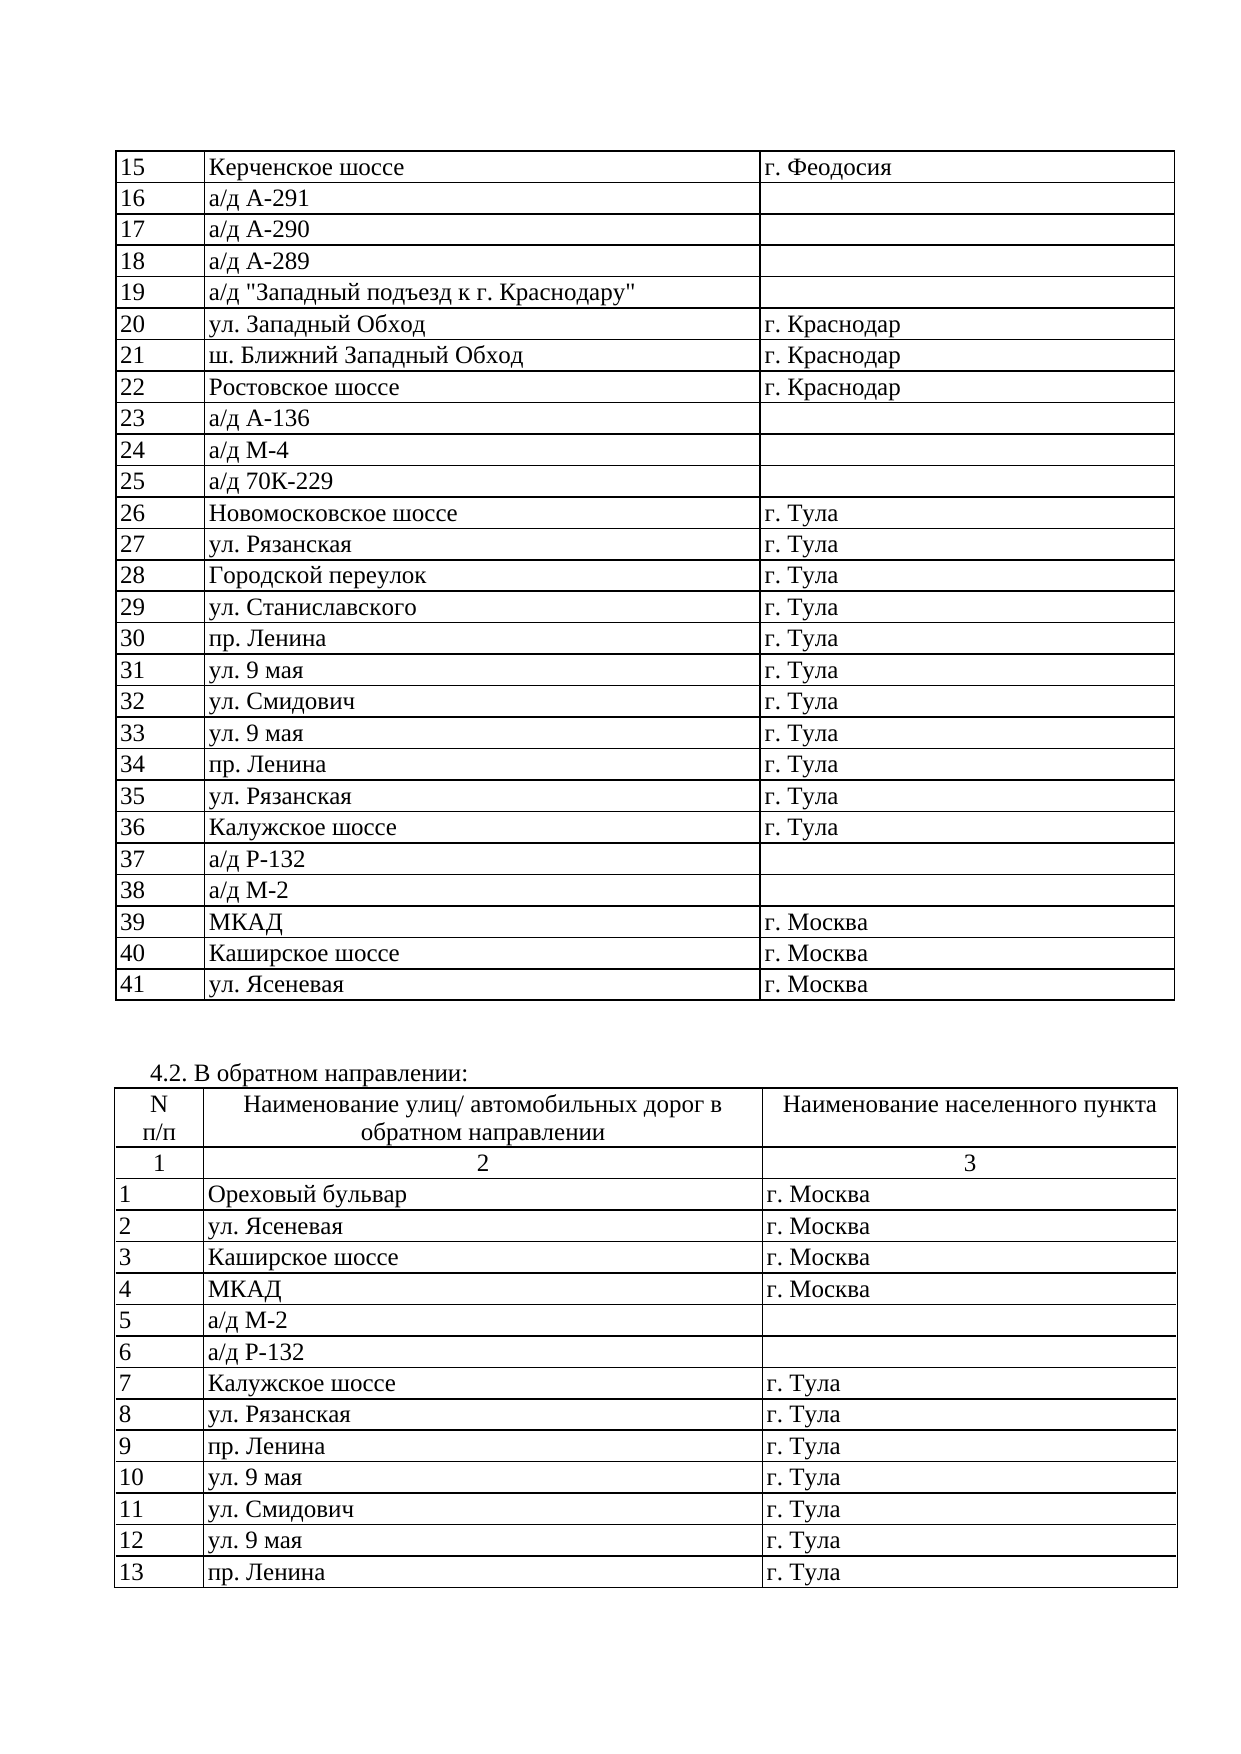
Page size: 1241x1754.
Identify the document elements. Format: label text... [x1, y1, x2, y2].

table_cell [761, 215, 1174, 244]
table_cell а/д А-291 [205, 183, 759, 213]
table_cell 23 [117, 403, 204, 433]
table_cell г. Тула [761, 812, 1174, 842]
table_cell 2 [204, 1148, 762, 1178]
table_cell Калужское шоссе [205, 812, 759, 842]
table_cell [761, 403, 1174, 433]
table_cell 1 [115, 1147, 203, 1178]
table_cell [761, 875, 1174, 905]
table_cell г. Тула [761, 623, 1174, 653]
table_cell 40 [117, 938, 204, 968]
table_cell 19 [117, 277, 204, 307]
table_cell а/д Р-132 [205, 844, 759, 873]
table_cell 22 [117, 372, 204, 402]
table_cell ул. 9 мая [205, 718, 759, 748]
table_cell 3 [115, 1242, 203, 1272]
table_cell Городской переулок [205, 561, 759, 590]
table_cell 10 [115, 1462, 203, 1492]
table_cell Ореховый бульвар [204, 1179, 762, 1209]
table_cell 12 [115, 1525, 203, 1555]
table_cell 15 [117, 152, 204, 181]
table_cell г. Москва [761, 938, 1174, 968]
table_cell [761, 277, 1174, 307]
table_cell ул. Западный Обход [205, 309, 759, 339]
table_cell 11 [115, 1493, 203, 1524]
table_cell г. Феодосия [761, 152, 1174, 181]
table_cell а/д М-4 [205, 435, 759, 464]
table_cell 37 [117, 844, 204, 873]
table_cell г. Тула [763, 1492, 1177, 1524]
table_cell г. Тула [761, 718, 1174, 748]
table_cell г. Тула [763, 1366, 1177, 1398]
table_cell 21 [117, 340, 204, 370]
table_cell ул. Смидович [204, 1494, 762, 1524]
table_cell 5 [115, 1305, 203, 1335]
table_cell г. Тула [761, 592, 1174, 622]
table_cell 26 [117, 498, 204, 527]
table_cell [761, 435, 1174, 464]
table_cell 35 [117, 781, 204, 811]
table_cell г. Тула [761, 561, 1174, 590]
table_cell ул. Станиславского [205, 592, 759, 622]
table_cell [761, 183, 1174, 213]
table_cell 6 [115, 1336, 203, 1366]
table_header Наименование населенного пункта [763, 1089, 1177, 1146]
table_cell ул. Смидович [205, 686, 759, 716]
table_cell г. Тула [761, 781, 1174, 811]
table_cell 7 [115, 1368, 203, 1398]
table_cell ул. Ясеневая [205, 970, 759, 999]
table_cell пр. Ленина [205, 749, 759, 779]
table_header Наименование улиц/ автомобильных дорог в обратном направлении [204, 1089, 762, 1146]
table_cell 24 [117, 435, 204, 464]
table_cell г. Тула [761, 529, 1174, 559]
table_cell Калужское шоссе [204, 1368, 762, 1398]
table_cell ул. 9 мая [204, 1525, 762, 1555]
table_cell 25 [117, 466, 204, 496]
table_cell 39 [117, 907, 204, 936]
table_cell Керченское шоссе [205, 152, 759, 181]
table_cell 34 [117, 749, 204, 779]
table_cell пр. Ленина [204, 1431, 762, 1461]
table_header N п/п [115, 1089, 203, 1146]
table_cell г. Москва [763, 1241, 1177, 1272]
table_cell 4 [115, 1273, 203, 1303]
table_cell Каширское шоссе [205, 938, 759, 968]
table_cell 13 [115, 1556, 203, 1587]
table_cell 9 [115, 1430, 203, 1461]
table_cell г. Москва [763, 1178, 1177, 1209]
table_cell г. Краснодар [761, 309, 1174, 339]
table_cell а/д М-2 [204, 1305, 762, 1335]
table_cell пр. Ленина [204, 1557, 762, 1587]
table_cell 18 [117, 246, 204, 276]
table_cell г. Тула [763, 1398, 1177, 1429]
table_cell г. Тула [761, 498, 1174, 527]
table_cell [761, 844, 1174, 873]
table_cell г. Москва [763, 1209, 1177, 1241]
table_cell 1 [115, 1179, 203, 1209]
table_cell 2 [115, 1210, 203, 1241]
table_cell ул. Рязанская [204, 1400, 762, 1429]
table_cell [763, 1304, 1177, 1335]
table_cell г. Тула [763, 1555, 1177, 1587]
table_cell МКАД [205, 907, 759, 936]
table_cell ул. Ясеневая [204, 1211, 762, 1241]
table_cell г. Тула [763, 1461, 1177, 1492]
table_cell 29 [117, 592, 204, 622]
table_cell Ростовское шоссе [205, 372, 759, 402]
table_cell г. Москва [763, 1272, 1177, 1303]
table_cell 31 [117, 655, 204, 685]
table_cell 30 [117, 623, 204, 653]
table_cell МКАД [204, 1274, 762, 1303]
table_cell а/д А-289 [205, 246, 759, 276]
table_cell 8 [115, 1399, 203, 1429]
table_cell а/д А-290 [205, 215, 759, 244]
table_cell а/д "Западный подъезд к г. Краснодару" [205, 277, 759, 307]
table_cell Новомосковское шоссе [205, 498, 759, 527]
table_cell 16 [117, 183, 204, 213]
table_cell г. Москва [761, 907, 1174, 936]
table_cell а/д А-136 [205, 403, 759, 433]
table_cell [761, 246, 1174, 276]
table_cell а/д М-2 [205, 875, 759, 905]
table_cell г. Тула [761, 749, 1174, 779]
table_cell г. Краснодар [761, 372, 1174, 402]
table_cell г. Краснодар [761, 340, 1174, 370]
table_cell г. Москва [761, 970, 1174, 999]
table_cell 28 [117, 561, 204, 590]
table_cell г. Тула [761, 655, 1174, 685]
table_cell 38 [117, 875, 204, 905]
table_cell 20 [117, 309, 204, 339]
table_cell а/д 70К-229 [205, 466, 759, 496]
table_cell 36 [117, 812, 204, 842]
table_cell [763, 1335, 1177, 1366]
table_cell 41 [117, 970, 204, 999]
table_cell 3 [763, 1146, 1177, 1178]
table_cell ул. Рязанская [205, 529, 759, 559]
table_cell 27 [117, 529, 204, 559]
table_cell г. Тула [761, 686, 1174, 716]
table_cell [761, 466, 1174, 496]
table_cell ул. 9 мая [204, 1462, 762, 1492]
table_cell ул. Рязанская [205, 781, 759, 811]
table_cell г. Тула [763, 1524, 1177, 1555]
table_cell 33 [117, 718, 204, 748]
table_cell Каширское шоссе [204, 1242, 762, 1272]
table_cell ул. 9 мая [205, 655, 759, 685]
text 4.2. В обратном направлении: [150, 1058, 1090, 1087]
table_cell пр. Ленина [205, 623, 759, 653]
table_cell ш. Ближний Западный Обход [205, 340, 759, 370]
table_cell г. Тула [763, 1429, 1177, 1461]
table_cell а/д Р-132 [204, 1337, 762, 1366]
table_cell 32 [117, 686, 204, 716]
table_cell 17 [117, 215, 204, 244]
